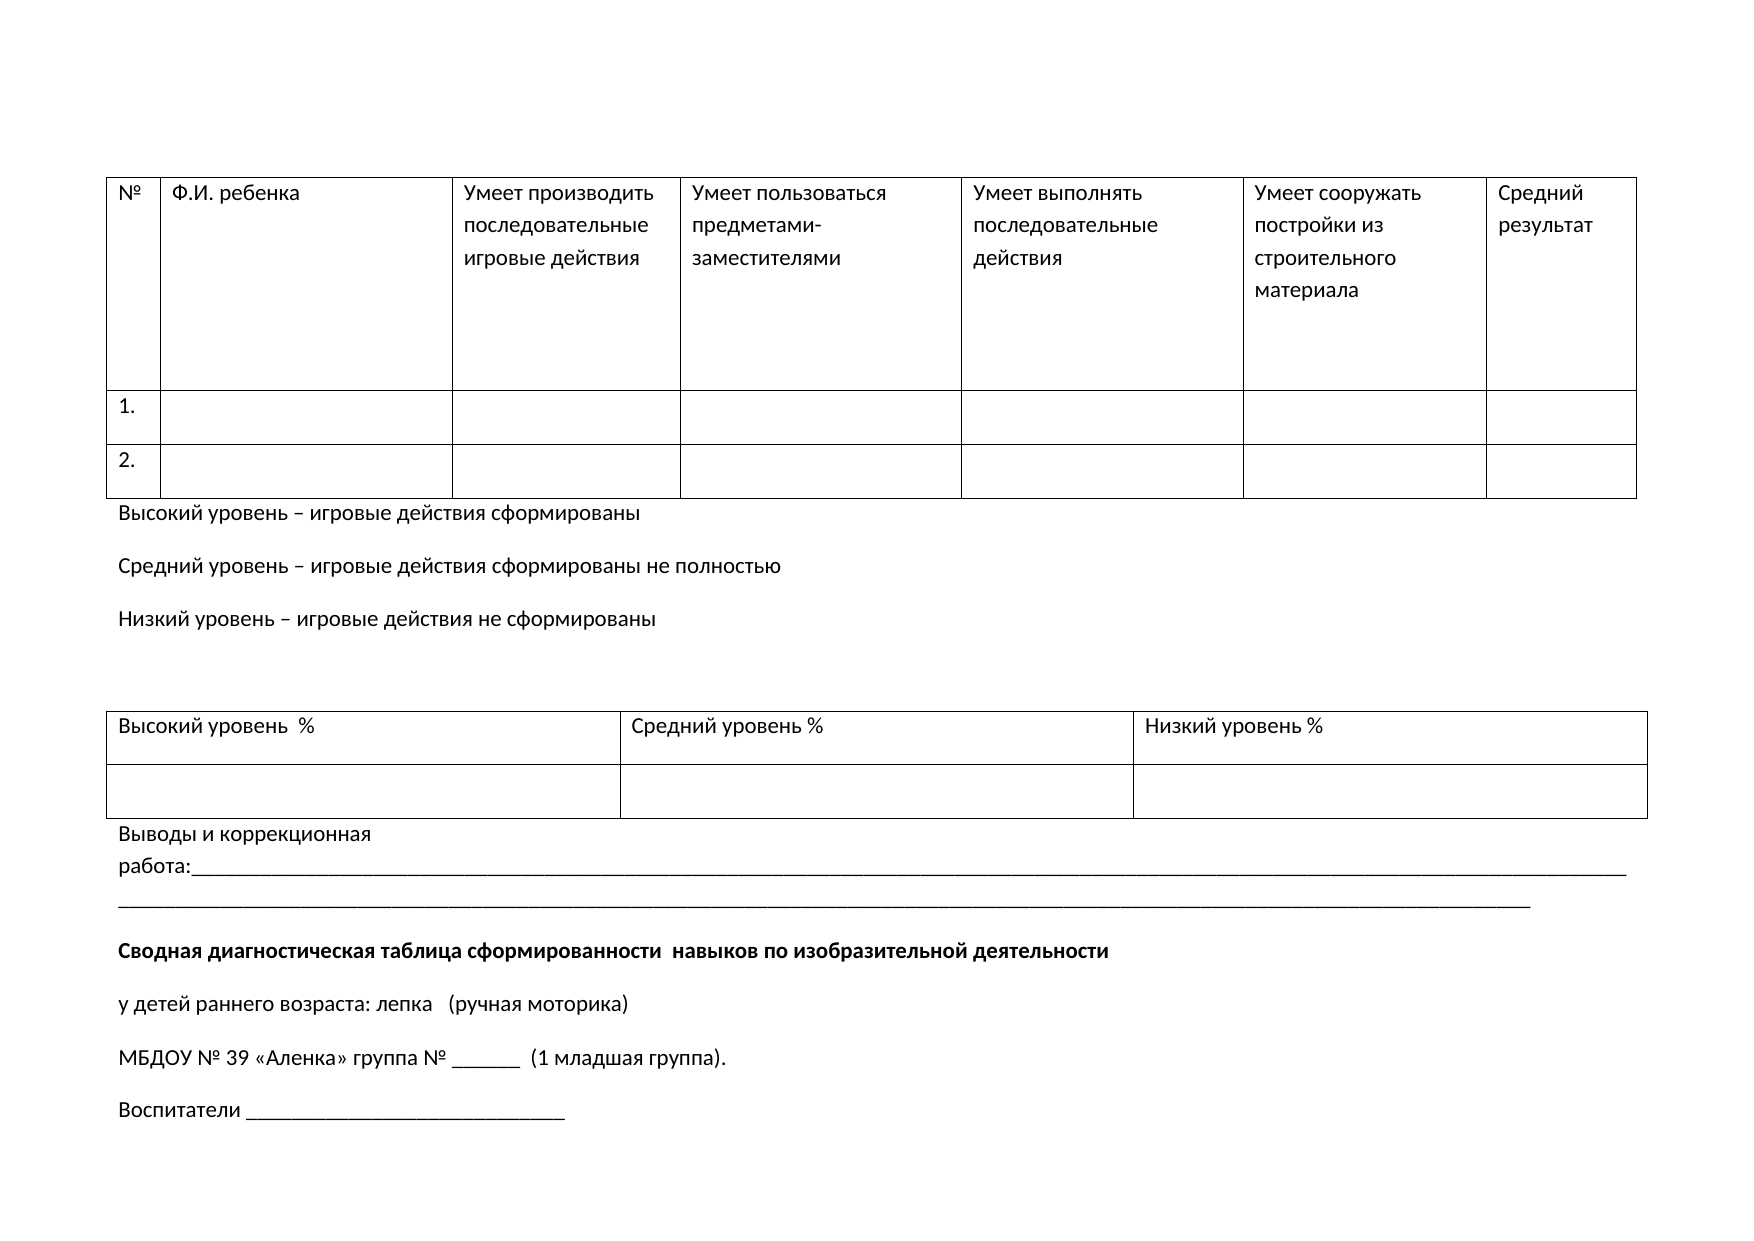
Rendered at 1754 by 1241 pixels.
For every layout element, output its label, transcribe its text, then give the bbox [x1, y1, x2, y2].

text у детей раннего возраста: лепка (ручная моторика) [118, 989, 1636, 1018]
table_cell [1244, 445, 1486, 497]
table_cell [453, 391, 680, 444]
text Средний уровень – игровые действия сформированы не полностью [118, 552, 1636, 579]
table_cell [681, 391, 961, 444]
text МБДОУ № 39 «Аленка» группа № ______ (1 младшая группа). [118, 1043, 1636, 1071]
table_header Ф.И. ребенка [161, 178, 452, 390]
text Низкий уровень – игровые действия не сформированы [118, 604, 1636, 633]
table_header Средний результат [1487, 178, 1636, 390]
table_header Умеет сооружать постройки из строительного материала [1244, 178, 1486, 390]
table_cell [962, 445, 1243, 497]
table_header Умеет пользоваться предметами-заместителями [681, 178, 961, 390]
table_cell [107, 765, 620, 818]
table_header Умеет выполнять последовательные действия [962, 178, 1243, 390]
table_cell [1134, 765, 1647, 818]
table_cell [1487, 445, 1636, 497]
table_header № [107, 178, 160, 390]
table_header Низкий уровень % [1134, 712, 1647, 764]
table_cell 1. [107, 391, 160, 444]
table_cell 2. [107, 445, 160, 497]
table_cell [453, 445, 680, 497]
table_cell [161, 391, 452, 444]
text Высокий уровень – игровые действия сформированы [118, 499, 1636, 527]
text Сводная диагностическая таблица сформированности навыков по изобразительной деятельности [118, 937, 1636, 964]
table_cell [1244, 391, 1486, 444]
text Воспитатели ____________________________ [118, 1096, 1636, 1124]
table_cell [1487, 391, 1636, 444]
table_cell [621, 765, 1133, 818]
text Выводы и коррекционная работа:__________________________________________________________________________________________________________________________________________________________________________________________________________________________________________________________ [118, 819, 1636, 912]
table_cell [962, 391, 1243, 444]
table_cell [681, 445, 961, 497]
table_cell [161, 445, 452, 497]
table_header Умеет производить последовательные игровые действия [453, 178, 680, 390]
table_header Средний уровень % [621, 712, 1133, 764]
table_header Высокий уровень % [107, 712, 620, 764]
